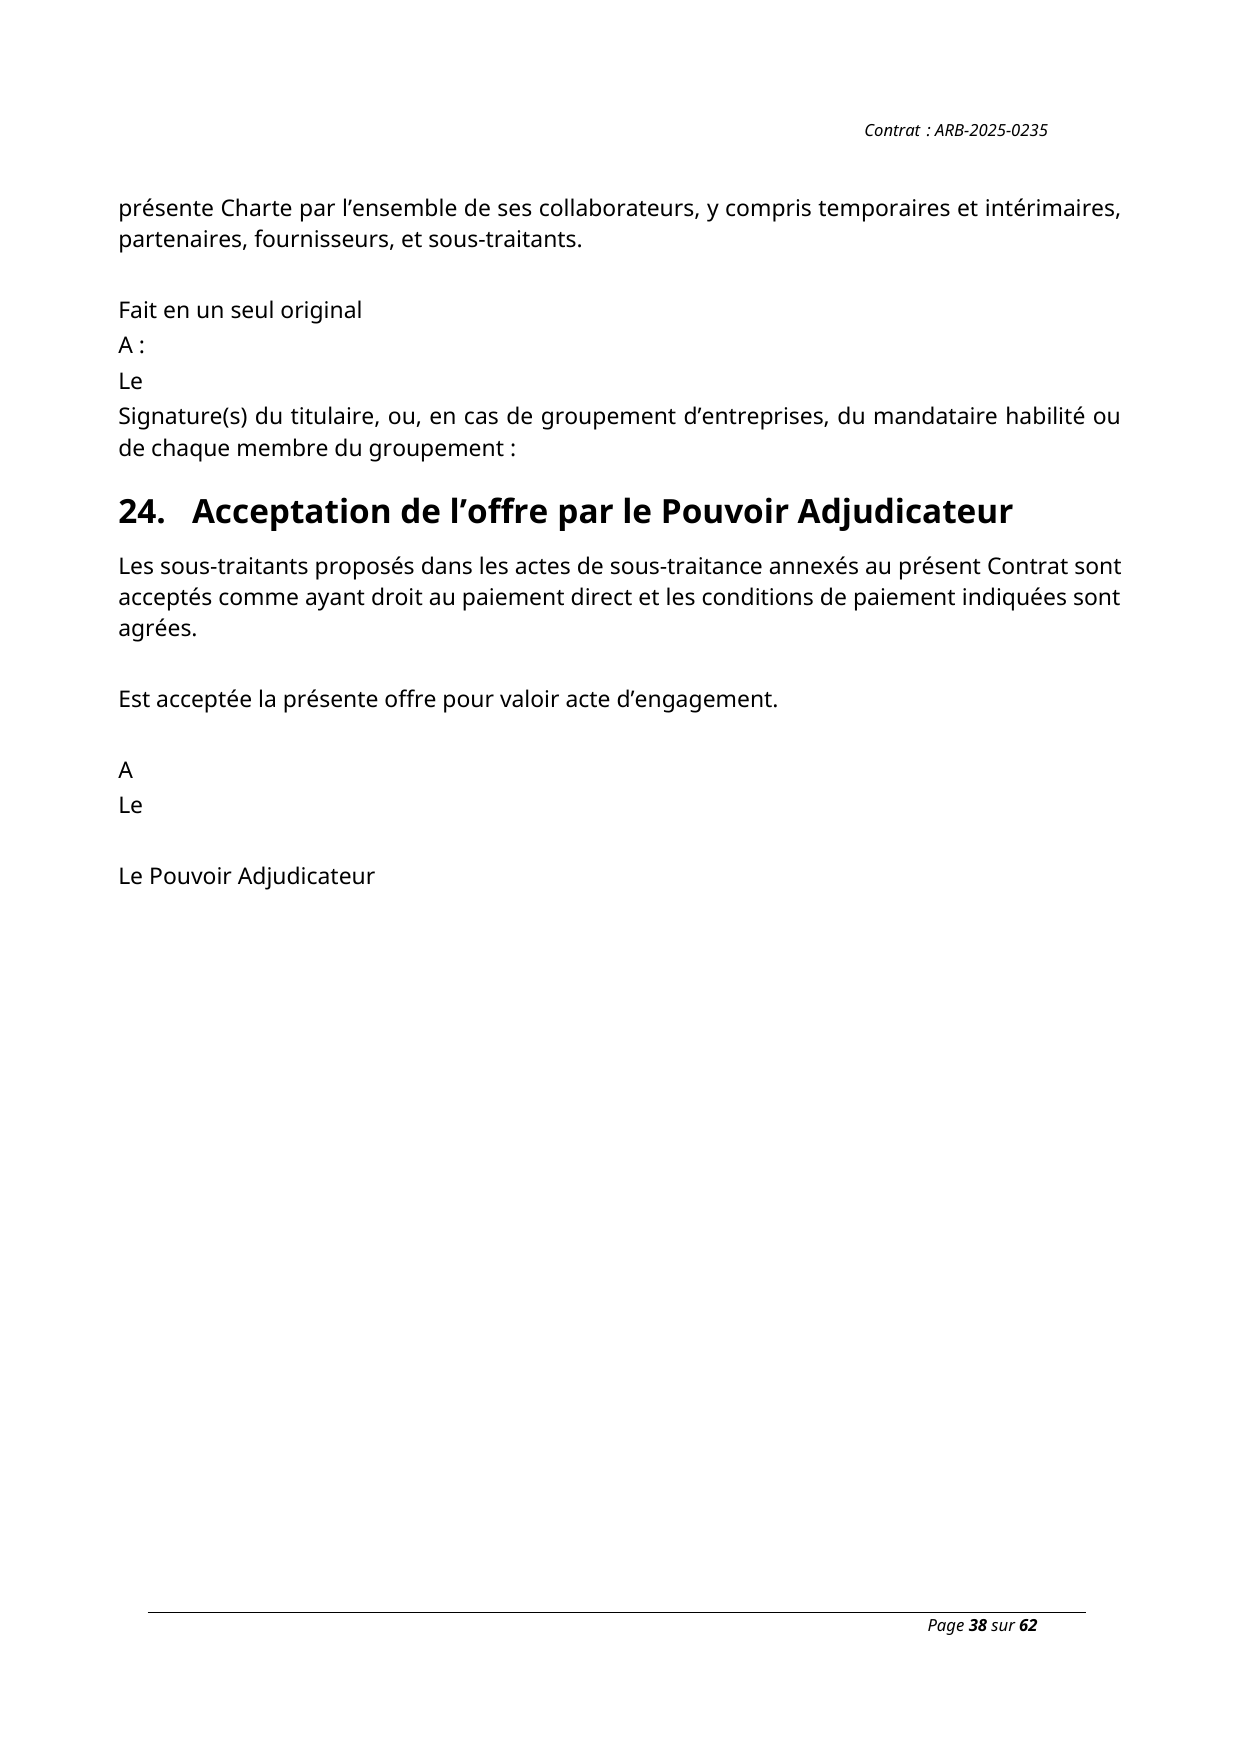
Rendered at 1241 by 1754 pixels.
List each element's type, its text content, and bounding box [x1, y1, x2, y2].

text Est acceptée la présente offre pour valoir acte d’engagement. [118, 683, 1122, 714]
text Fait en un seul original [118, 294, 1122, 325]
text Les sous-traitants proposés dans les actes de sous-traitance annexés au présent Contrat sont acceptés comme ayant droit au paiement direct et les conditions de paiement indiquées sont agrées. [118, 550, 1122, 644]
text A : [118, 329, 1122, 361]
text Acceptation de l’offre par le Pouvoir Adjudicateur [118, 488, 1122, 533]
text A [118, 754, 1122, 785]
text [118, 192, 1122, 254]
text Le [118, 365, 1122, 396]
text Signature(s) du titulaire, ou, en cas de groupement d’entreprises, du mandataire habilité ou de chaque membre du groupement : [118, 400, 1122, 463]
text Le [118, 789, 1122, 821]
text Le Pouvoir Adjudicateur [118, 860, 1122, 892]
